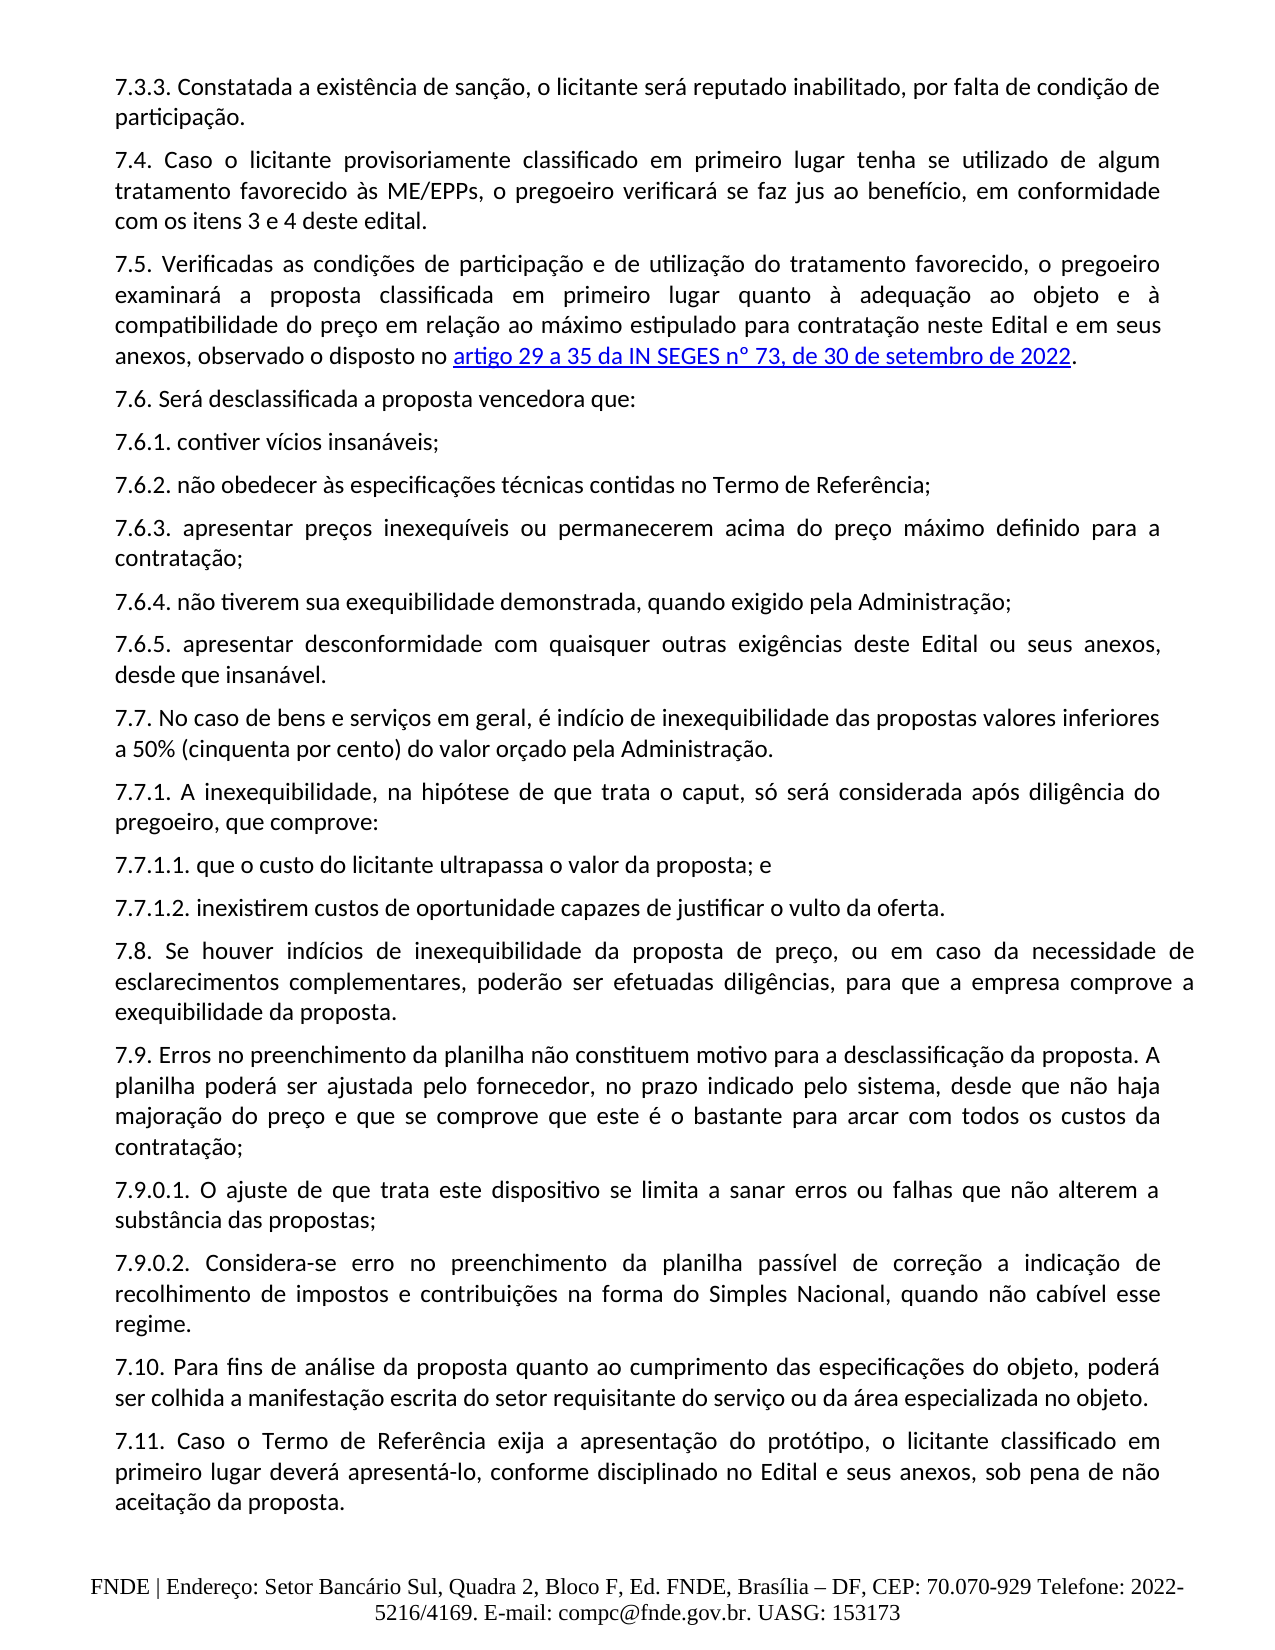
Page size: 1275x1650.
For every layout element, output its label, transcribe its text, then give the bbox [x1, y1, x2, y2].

text 7.9.0.1. O ajuste de que trata este dispositivo se limita a sanar erros ou falhas que não alterem a substância das propostas; [114, 1174, 1162, 1235]
text 7.8. Se houver indícios de inexequibilidade da proposta de preço, ou em caso da necessidade de esclarecimentos complementares, poderão ser efetuadas diligências, para que a empresa comprove a exequibilidade da proposta. [114, 935, 1196, 1027]
text 7.7.1.2. inexistirem custos de oportunidade capazes de justificar o vulto da oferta. [114, 892, 1196, 923]
text 7.6.2. não obedecer às especificações técnicas contidas no Termo de Referência; [114, 469, 1196, 499]
text 7.7. No caso de bens e serviços em geral, é indício de inexequibilidade das propostas valores inferiores a 50% (cinquenta por cento) do valor orçado pela Administração. [114, 702, 1162, 763]
text 7.6.4. não tiverem sua exequibilidade demonstrada, quando exigido pela Administração; [114, 586, 1162, 616]
text 7.3.3. Constatada a existência de sanção, o licitante será reputado inabilitado, por falta de condição de participação. [114, 71, 1162, 132]
text 7.7.1. A inexequibilidade, na hipótese de que trata o caput, só será considerada após diligência do pregoeiro, que comprove: [114, 776, 1162, 837]
text 7.6.3. apresentar preços inexequíveis ou permanecerem acima do preço máximo definido para a contratação; [114, 512, 1162, 573]
text 7.9.0.2. Considera-se erro no preenchimento da planilha passível de correção a indicação de recolhimento de impostos e contribuições na forma do Simples Nacional, quando não cabível esse regime. [114, 1247, 1162, 1339]
text 7.6.1. contiver vícios insanáveis; [114, 426, 1196, 457]
text 7.6.5. apresentar desconformidade com quaisquer outras exigências deste Edital ou seus anexos, desde que insanável. [114, 629, 1162, 690]
text 7.4. Caso o licitante provisoriamente classificado em primeiro lugar tenha se utilizado de algum tratamento favorecido às ME/EPPs, o pregoeiro verificará se faz jus ao benefício, em conformidade com os itens 3 e 4 deste edital. [114, 144, 1162, 236]
text 7.11. Caso o Termo de Referência exija a apresentação do protótipo, o licitante classificado em primeiro lugar deverá apresentá-lo, conforme disciplinado no Edital e seus anexos, sob pena de não aceitação da proposta. [114, 1425, 1162, 1517]
text 7.7.1.1. que o custo do licitante ultrapassa o valor da proposta; e [114, 849, 1196, 880]
text 7.5. Verificadas as condições de participação e de utilização do tratamento favorecido, o pregoeiro examinará a proposta classificada em primeiro lugar quanto à adequação ao objeto e à compatibilidade do preço em relação ao máximo estipulado para contratação neste Edital e em seus anexos, observado o disposto no artigo 29 a 35 da IN SEGES nº 73, de 30 de setembro de 2022. [114, 248, 1162, 371]
text 7.10. Para fins de análise da proposta quanto ao cumprimento das especificações do objeto, poderá ser colhida a manifestação escrita do setor requisitante do serviço ou da área especializada no objeto. [114, 1352, 1162, 1413]
text 7.6. Será desclassificada a proposta vencedora que: [114, 383, 1196, 413]
text 7.9. Erros no preenchimento da planilha não constituem motivo para a desclassificação da proposta. A planilha poderá ser ajustada pelo fornecedor, no prazo indicado pelo sistema, desde que não haja majoração do preço e que se comprove que este é o bastante para arcar com todos os custos da contratação; [114, 1039, 1162, 1161]
